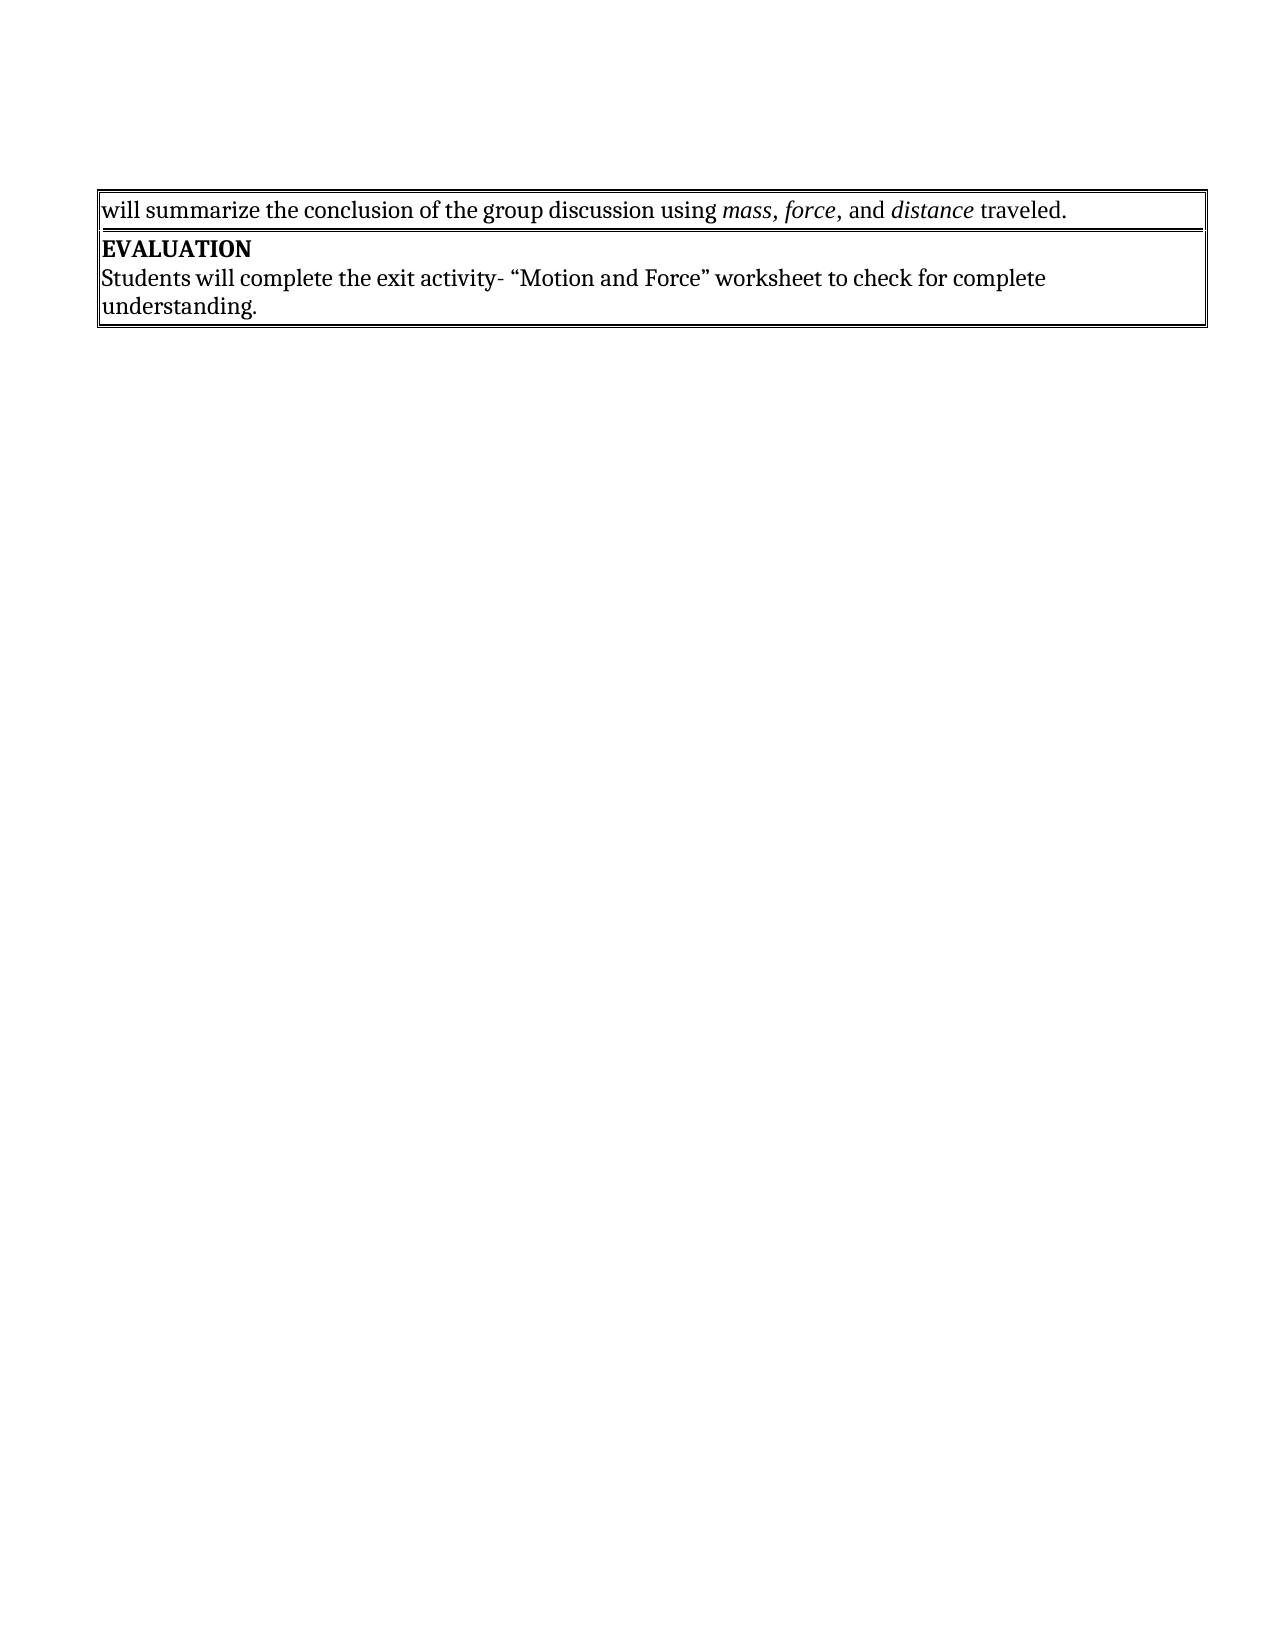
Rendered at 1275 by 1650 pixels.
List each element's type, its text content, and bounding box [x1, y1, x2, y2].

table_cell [100, 193, 1205, 228]
table_cell EVALUATION Students will complete the exit activity- “Motion and Force” worksheet to check for complete understanding. [100, 228, 1205, 324]
